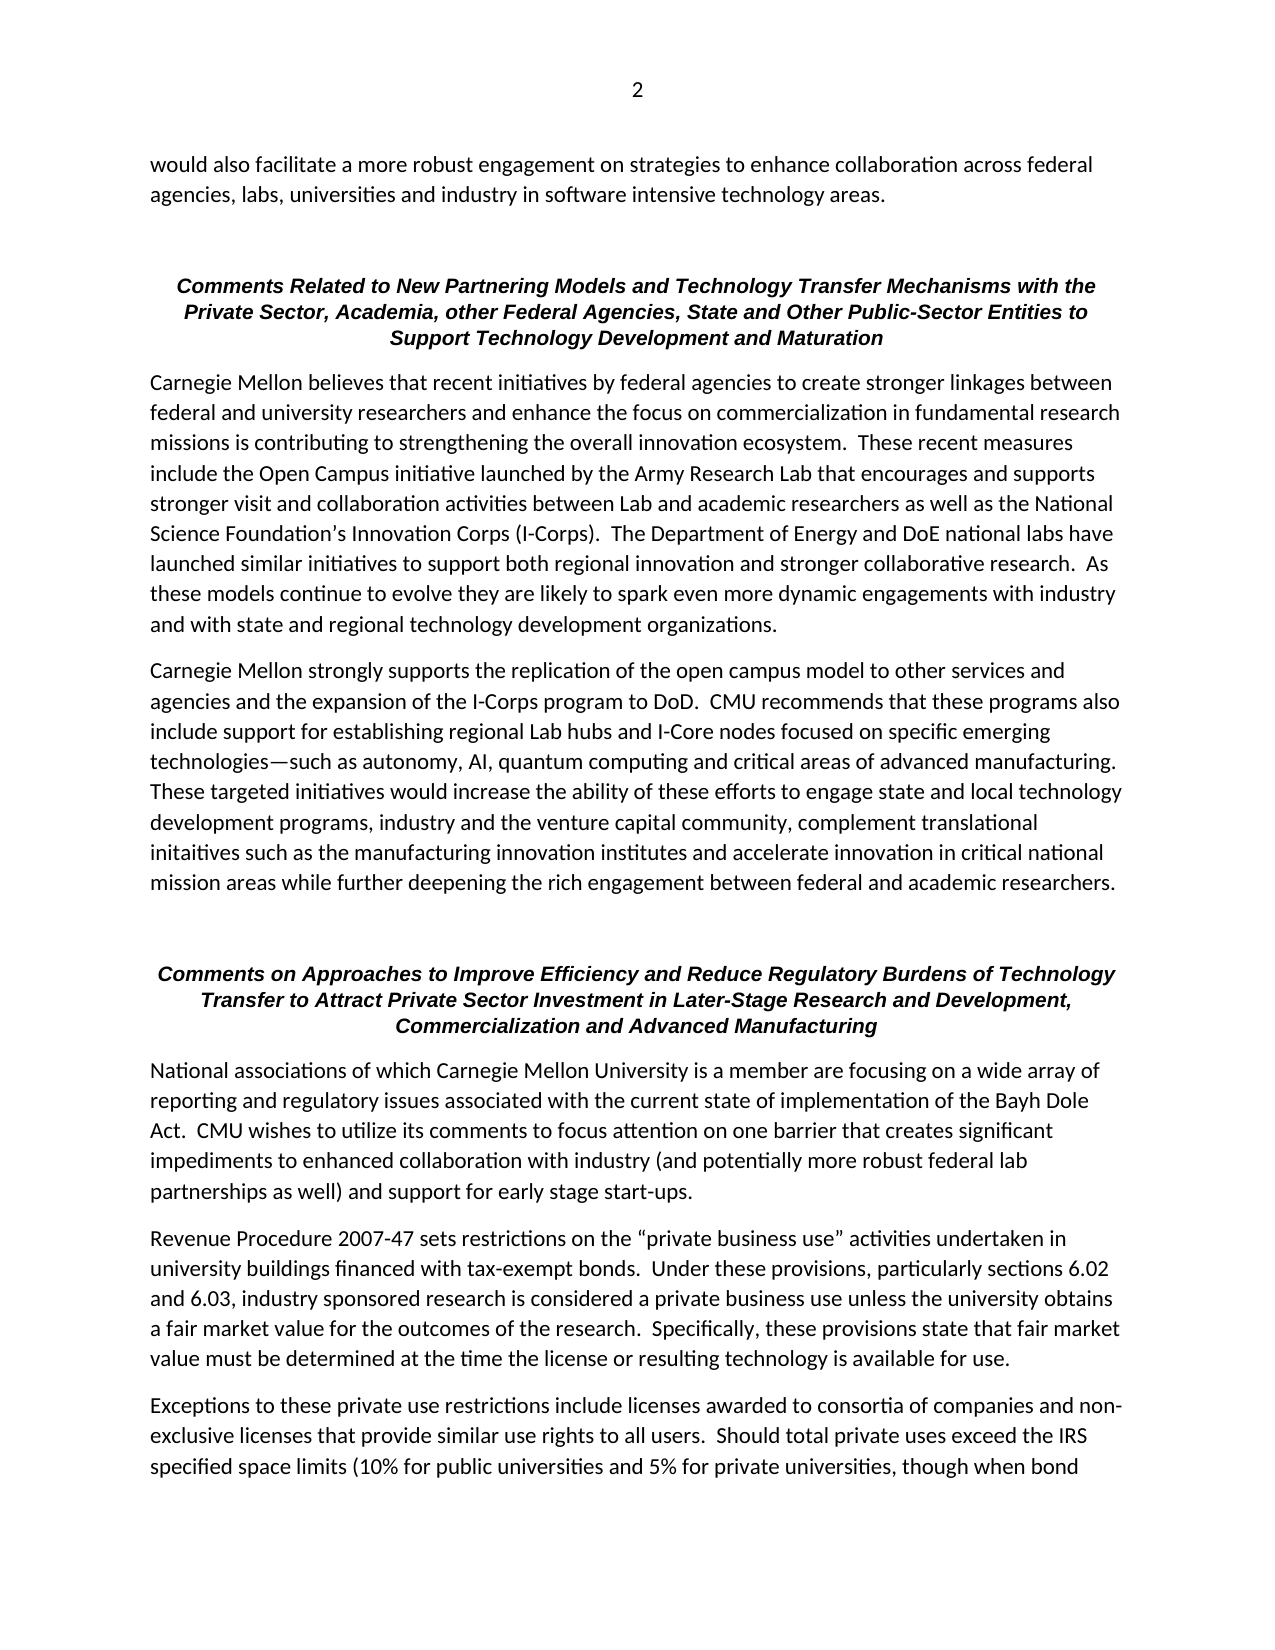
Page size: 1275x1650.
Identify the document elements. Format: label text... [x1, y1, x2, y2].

text Carnegie Mellon believes that recent initiatives by federal agencies to create stronger linkages between federal and university researchers and enhance the focus on commercialization in fundamental research missions is contributing to strengthening the overall innovation ecosystem. These recent measures include the Open Campus initiative launched by the Army Research Lab that encourages and supports stronger visit and collaboration activities between Lab and academic researchers as well as the National Science Foundation’s Innovation Corps (I-Corps). The Department of Energy and DoE national labs have launched similar initiatives to support both regional innovation and stronger collaborative research. As these models continue to evolve they are likely to spark even more dynamic engagements with industry and with state and regional technology development organizations. [150, 368, 1125, 638]
text National associations of which Carnegie Mellon University is a member are focusing on a wide array of reporting and regulatory issues associated with the current state of implementation of the Bayh Dole Act. CMU wishes to utilize its comments to focus attention on one barrier that creates significant impediments to enhanced collaboration with industry (and potentially more robust federal lab partnerships as well) and support for early stage start-ups. [150, 1056, 1125, 1205]
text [150, 150, 1125, 208]
text Revenue Procedure 2007-47 sets restrictions on the “private business use” activities undertaken in university buildings financed with tax-exempt bonds. Under these provisions, particularly sections 6.02 and 6.03, industry sponsored research is considered a private business use unless the university obtains a fair market value for the outcomes of the research. Specifically, these provisions state that fair market value must be determined at the time the license or resulting technology is available for use. [150, 1224, 1125, 1373]
text Comments Related to New Partnering Models and Technology Transfer Mechanisms with the Private Sector, Academia, other Federal Agencies, State and Other Public-Sector Entities to Support Technology Development and Maturation [150, 274, 1125, 349]
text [150, 1391, 1125, 1480]
text Carnegie Mellon strongly supports the replication of the open campus model to other services and agencies and the expansion of the I-Corps program to DoD. CMU recommends that these programs also include support for establishing regional Lab hubs and I-Core nodes focused on specific emerging technologies—such as autonomy, AI, quantum computing and critical areas of advanced manufacturing. These targeted initiatives would increase the ability of these efforts to engage state and local technology development programs, industry and the venture capital community, complement translational initaitives such as the manufacturing innovation institutes and accelerate innovation in critical national mission areas while further deepening the rich engagement between federal and academic researchers. [150, 657, 1125, 896]
text Comments on Approaches to Improve Efficiency and Reduce Regulatory Burdens of Technology Transfer to Attract Private Sector Investment in Later-Stage Research and Development, Commercialization and Advanced Manufacturing [150, 962, 1125, 1037]
